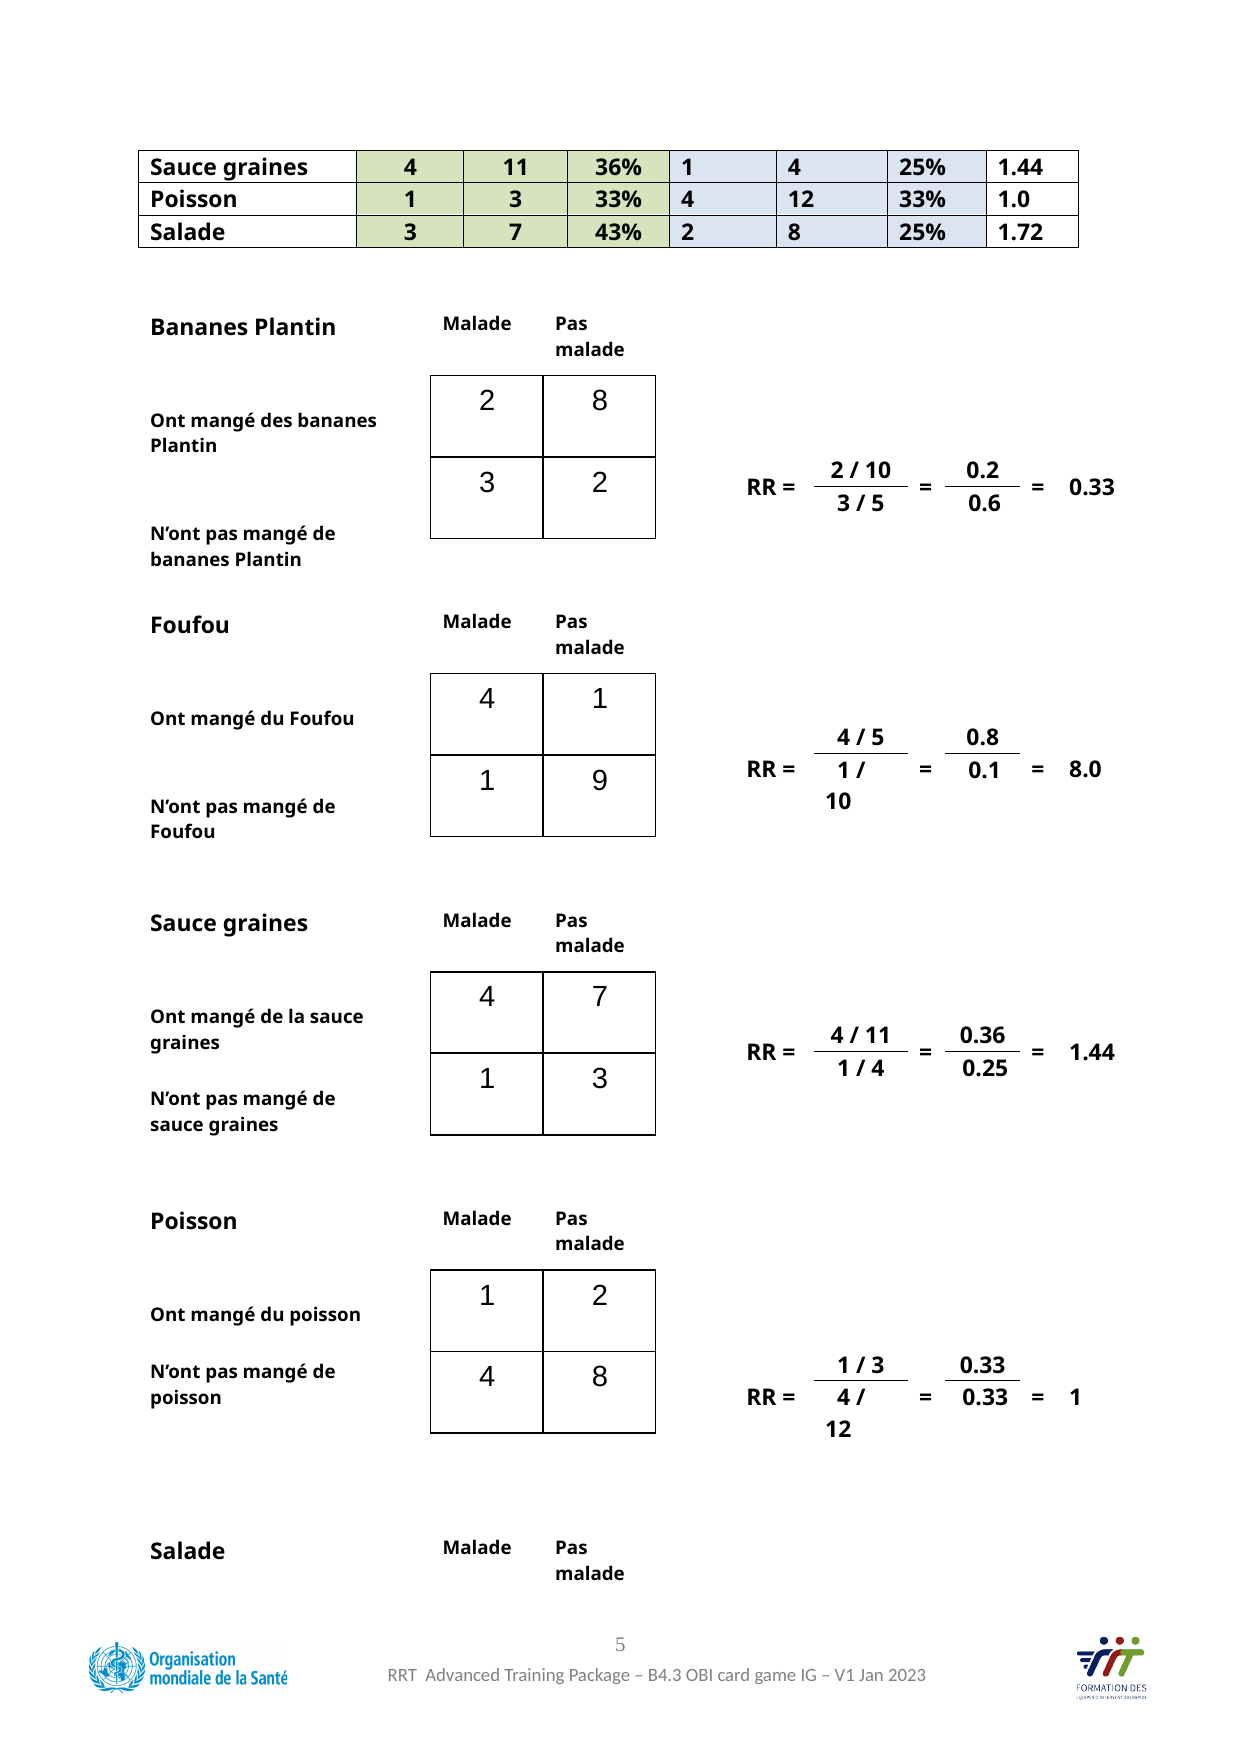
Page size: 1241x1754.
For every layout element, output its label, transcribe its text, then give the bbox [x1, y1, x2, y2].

table_header Pas malade [544, 1205, 656, 1256]
table_cell Salade [139, 216, 356, 247]
table_cell N’ont pas mangé de bananes Plantin [139, 489, 412, 603]
table_header 8.0 [1058, 690, 1170, 816]
table_cell 25% [888, 151, 986, 182]
table_header Sauce graines [139, 907, 431, 958]
table_header Ont mangé des bananes Plantin [139, 376, 412, 489]
table_cell 3 [357, 216, 463, 247]
table_header RR = [728, 423, 814, 518]
table_header = [908, 1318, 945, 1444]
table_header 0.36 [945, 988, 1020, 1051]
table_header Ont mangé du poisson [139, 1270, 412, 1327]
table_cell N’ont pas mangé de Foufou [139, 762, 412, 876]
table_cell 3 [464, 183, 567, 214]
table_header Pas malade [544, 1535, 656, 1586]
table_header 4 / 5 [814, 690, 908, 752]
table_cell 1.72 [987, 216, 1078, 247]
picture [1076, 1637, 1147, 1700]
table_cell 1.0 [987, 183, 1078, 214]
table_header Malade [431, 907, 544, 958]
table_cell 0.25 [945, 1052, 1020, 1083]
table_cell Poisson [139, 183, 356, 214]
table_header Pas malade [544, 907, 656, 958]
table_header 1.44 [1058, 988, 1170, 1083]
table_cell 1 / 10 [814, 754, 908, 816]
table_cell 0.33 [945, 1381, 1020, 1444]
table_cell 11 [464, 151, 567, 182]
table_header Pas malade [544, 609, 656, 660]
table_header Salade [139, 1535, 431, 1586]
table_cell 0.1 [945, 754, 1020, 816]
table_header RR = [728, 988, 814, 1083]
table_header = [1020, 988, 1058, 1083]
table_header Malade [431, 1205, 544, 1256]
table_header 0.33 [945, 1318, 1020, 1380]
table_cell 1 [357, 183, 463, 214]
table_header Poisson [139, 1205, 431, 1256]
table_header Ont mangé de la sauce graines [139, 972, 412, 1054]
table_cell 4 [777, 151, 887, 182]
table_cell 4 [670, 183, 776, 214]
table_header = [1020, 1318, 1058, 1444]
table_cell N’ont pas mangé de poisson [139, 1327, 412, 1409]
table_cell 1 / 4 [814, 1052, 908, 1083]
table_cell Sauce graines [139, 151, 356, 182]
table_cell 36% [568, 151, 669, 182]
table_cell 0.6 [945, 487, 1020, 518]
table_cell 12 [777, 183, 887, 214]
table_cell 4 / 12 [814, 1381, 908, 1444]
table_header 2 / 10 [814, 423, 908, 486]
table_header = [908, 690, 945, 816]
table_cell 8 [777, 216, 887, 247]
table_header RR = [728, 690, 814, 816]
table_header = [908, 988, 945, 1083]
table_cell 7 [464, 216, 567, 247]
table_header 0.33 [1058, 423, 1170, 518]
table_header RR = [728, 1318, 814, 1444]
table_cell 2 [670, 216, 776, 247]
table_header Ont mangé du Foufou [139, 674, 412, 762]
table_header = [908, 423, 945, 518]
table_header Pas malade [544, 310, 656, 361]
table_cell N’ont pas mangé de sauce graines [139, 1055, 412, 1137]
table_cell 4 [357, 151, 463, 182]
table_cell 33% [568, 183, 669, 214]
table_header 1 [1058, 1318, 1170, 1444]
table_cell 3 / 5 [814, 487, 908, 518]
table_header = [1020, 690, 1058, 816]
table_header Malade [431, 609, 544, 660]
table_cell 1 [670, 151, 776, 182]
table_header Malade [431, 1535, 544, 1586]
table_header 0.2 [945, 423, 1020, 486]
table_header Bananes Plantin [139, 310, 431, 361]
table_header 1 / 3 [814, 1318, 908, 1380]
table_header Foufou [139, 609, 431, 660]
table_header = [1020, 423, 1058, 518]
picture [88, 1642, 288, 1693]
table_header Malade [431, 310, 544, 361]
table_cell 43% [568, 216, 669, 247]
table_header 4 / 11 [814, 988, 908, 1051]
table_cell 33% [888, 183, 986, 214]
table_header 0.8 [945, 690, 1020, 752]
table_cell 1.44 [987, 151, 1078, 182]
table_cell 25% [888, 216, 986, 247]
